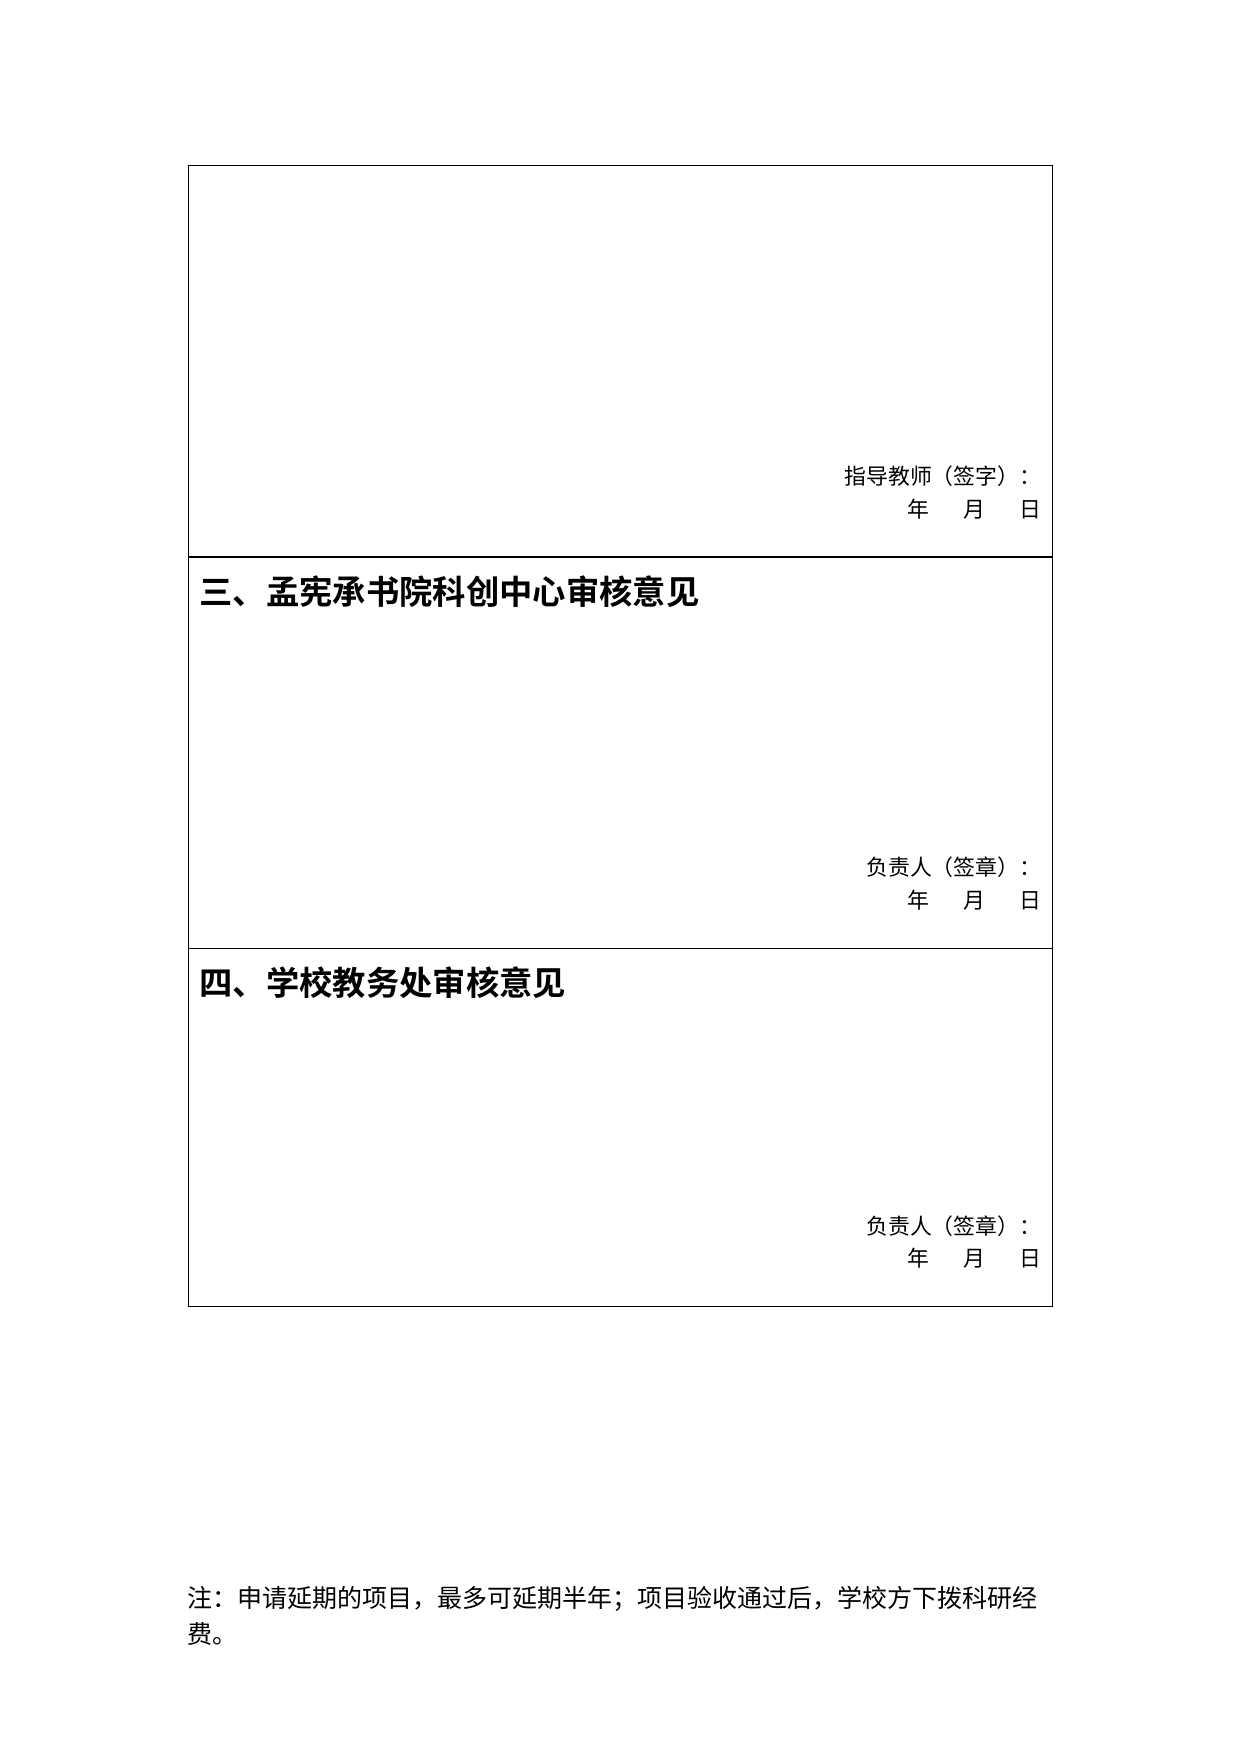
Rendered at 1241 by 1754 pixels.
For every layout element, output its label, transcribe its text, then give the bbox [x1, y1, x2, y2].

table_cell 四、学校教务处审核意见 负责人（签章）： 年 月 日 [189, 949, 1052, 1306]
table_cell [189, 166, 1052, 556]
table_cell 三、孟宪承书院科创中心审核意见 负责人（签章）： 年 月 日 [189, 558, 1052, 947]
